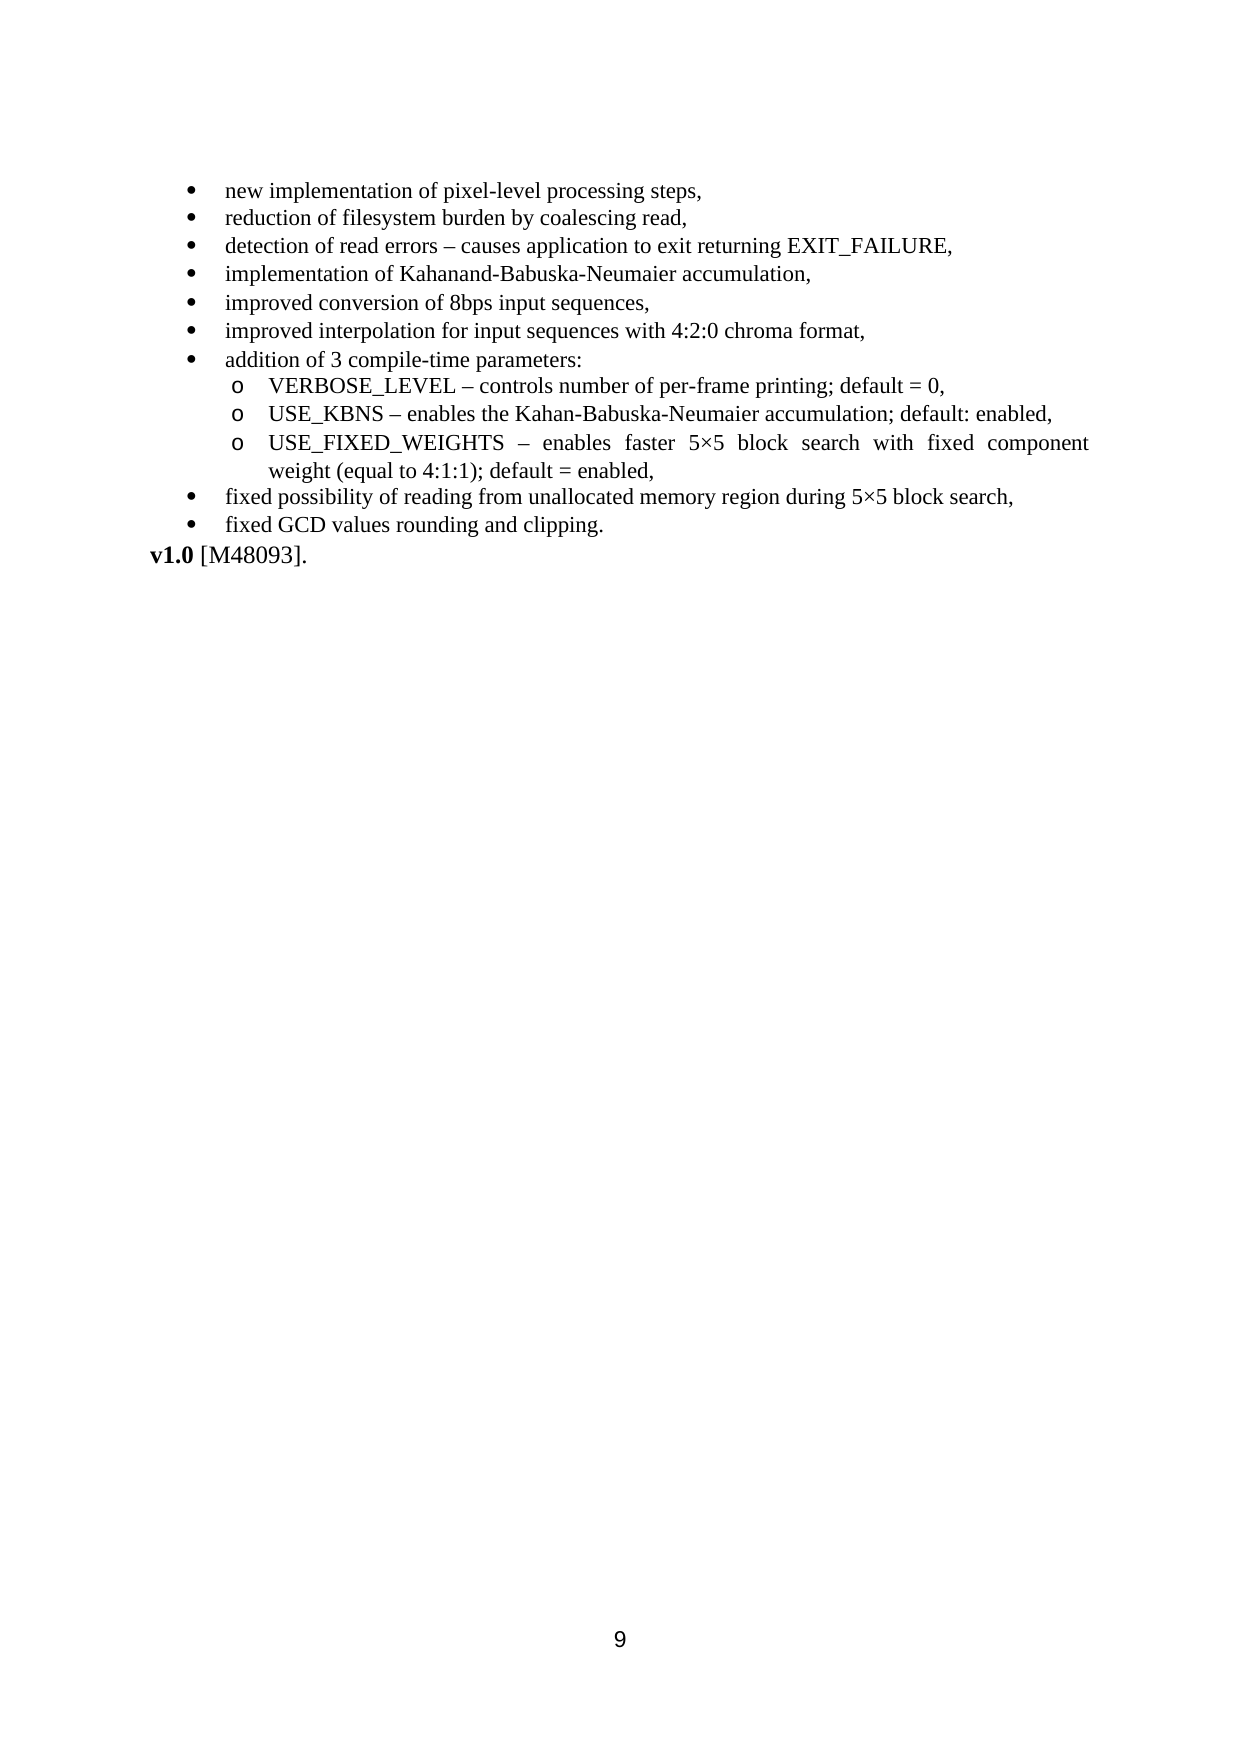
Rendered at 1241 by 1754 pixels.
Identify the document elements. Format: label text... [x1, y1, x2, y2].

list fixed GCD values rounding and clipping. [187, 512, 1090, 538]
list VERBOSE_LEVEL – controls number of per-frame printing; default = 0, [231, 372, 1090, 400]
list detection of read errors – causes application to exit returning EXIT_FAILURE, [187, 232, 1090, 258]
list improved conversion of 8bps input sequences, [187, 289, 1090, 315]
list new implementation of pixel-level processing steps, [187, 177, 1090, 203]
list improved interpolation for input sequences with 4:2:0 chroma format, [187, 317, 1090, 344]
list reduction of filesystem burden by coalescing read, [187, 203, 1090, 230]
text v1.0 [M48093]. [150, 540, 1090, 569]
list USE_KBNS – enables the Kahan-Babuska-Neumaier accumulation; default: enabled, [231, 400, 1090, 428]
list USE_FIXED_WEIGHTS – enables faster 5×5 block search with fixed component weight (equal to 4:1:1); default = enabled, [231, 428, 1090, 483]
list implementation of Kahanand-Babuska-Neumaier accumulation, [187, 260, 1090, 287]
list addition of 3 compile-time parameters: [187, 346, 1090, 372]
list fixed possibility of reading from unallocated memory region during 5×5 block search, [187, 483, 1090, 509]
